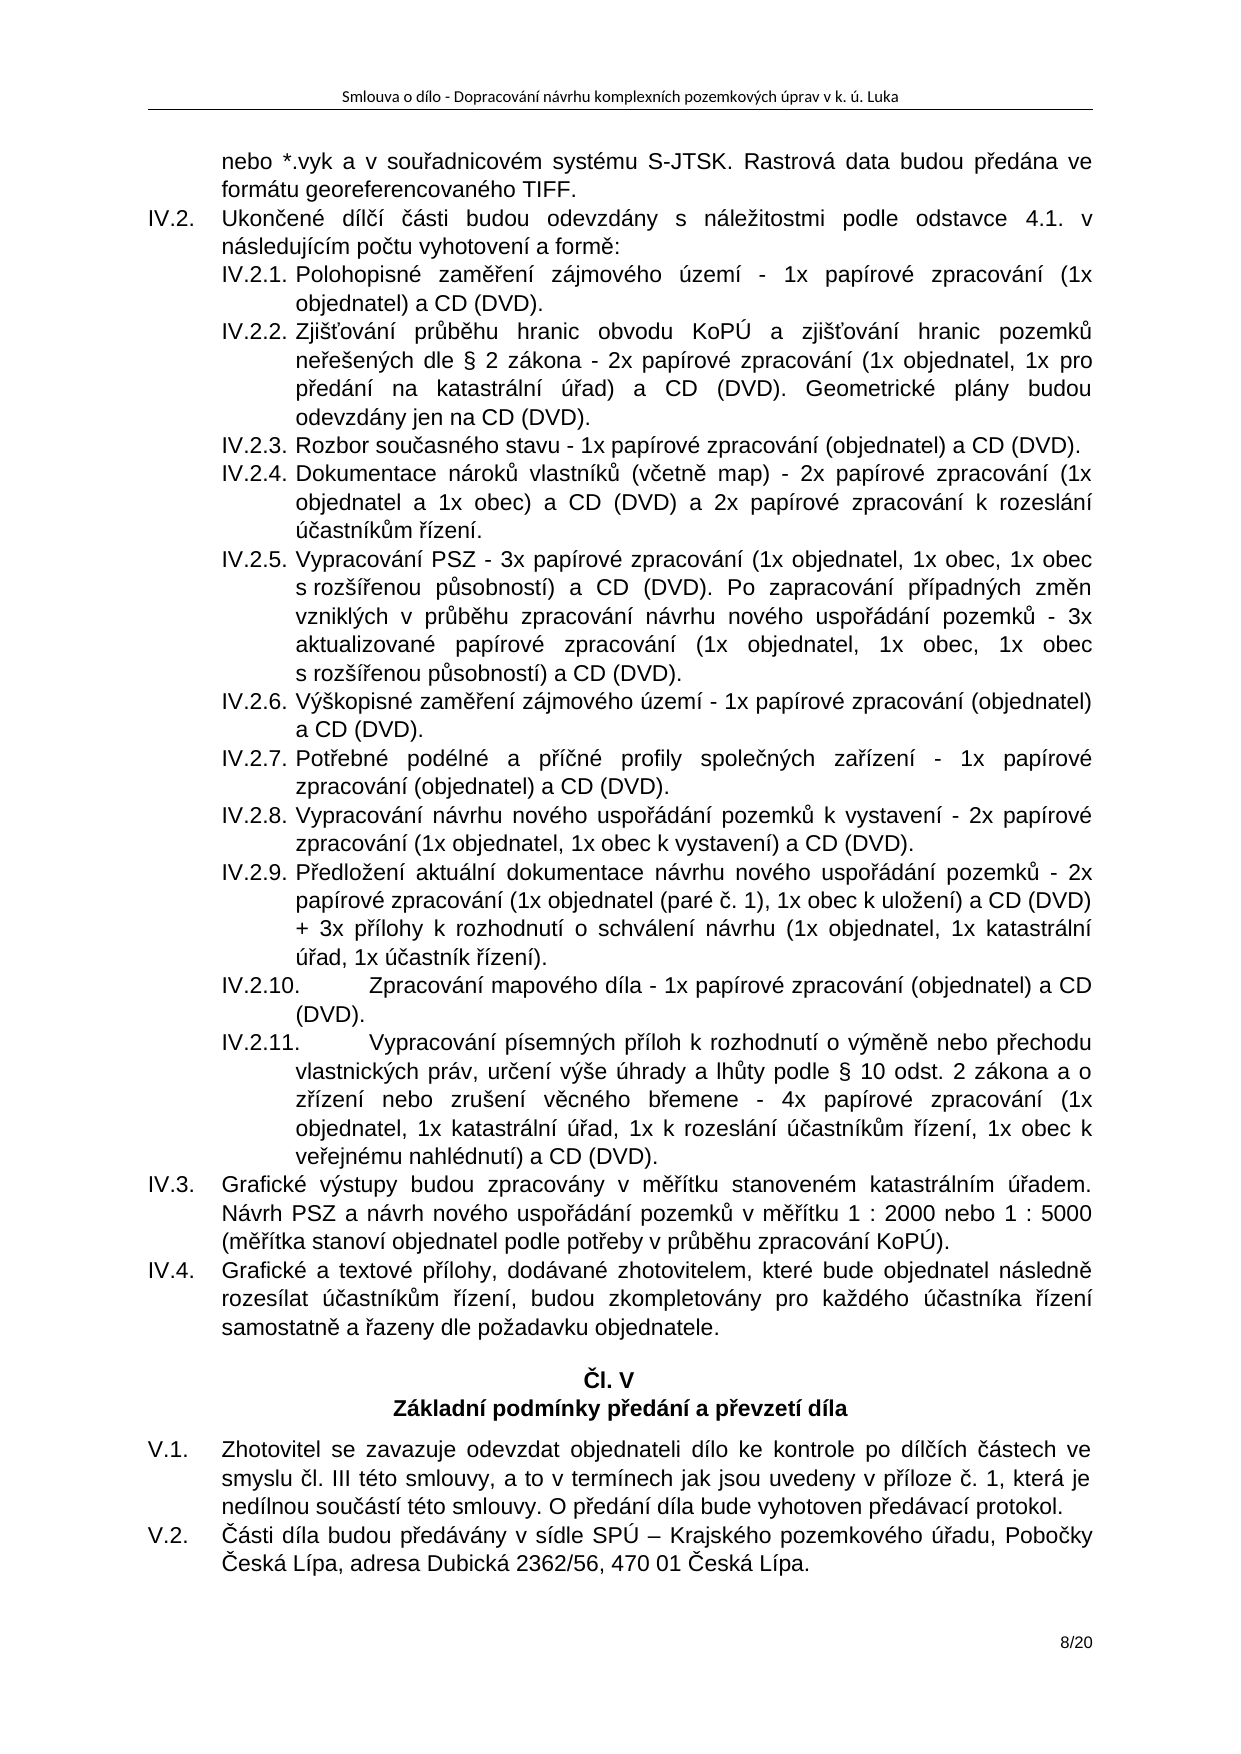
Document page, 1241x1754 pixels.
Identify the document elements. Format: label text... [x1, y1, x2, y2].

list Zhotovitel se zavazuje odevzdat objednateli dílo ke kontrole po dílčích částech ve smyslu čl. III této smlouvy, a to v termínech jak jsou uvedeny v příloze č. 1, která je nedílnou součástí této smlouvy. O předání díla bude vyhotoven předávací protokol. [148, 1436, 1093, 1519]
text Zpracování mapového díla - 1x papírové zpracování (objednatel) a CD (DVD). [221, 972, 1093, 1027]
text Předložení aktuální dokumentace návrhu nového uspořádání pozemků - 2x papírové zpracování (1x objednatel (paré č. 1), 1x obec k uložení) a CD (DVD) + 3x přílohy k rozhodnutí o schválení návrhu (1x objednatel, 1x katastrální úřad, 1x účastník řízení). [221, 858, 1093, 970]
text Vypracování PSZ - 3x papírové zpracování (1x objednatel, 1x obec, 1x obec s rozšířenou působností) a CD (DVD). Po zapracování případných změn vzniklých v průběhu zpracování návrhu nového uspořádání pozemků - 3x aktualizované papírové zpracování (1x objednatel, 1x obec, 1x obec s rozšířenou působností) a CD (DVD). [221, 546, 1093, 686]
text Rozbor současného stavu - 1x papírové zpracování (objednatel) a CD (DVD). [221, 432, 1093, 458]
text Potřebné podélné a příčné profily společných zařízení - 1x papírové zpracování (objednatel) a CD (DVD). [221, 745, 1093, 799]
text Základní podmínky předání a převzetí díla [148, 1367, 1093, 1422]
list Grafické a textové přílohy, dodávané zhotovitelem, které bude objednatel následně rozesílat účastníkům řízení, budou zkompletovány pro každého účastníka řízení samostatně a řazeny dle požadavku objednatele. [148, 1257, 1093, 1340]
text Vypracování písemných příloh k rozhodnutí o výměně nebo přechodu vlastnických práv, určení výše úhrady a lhůty podle § 10 odst. 2 zákona a o zřízení nebo zrušení věcného břemene - 4x papírové zpracování (1x objednatel, 1x katastrální úřad, 1x k rozeslání účastníkům řízení, 1x obec k veřejnému nahlédnutí) a CD (DVD). [221, 1029, 1093, 1169]
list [148, 148, 1093, 202]
list Grafické výstupy budou zpracovány v měřítku stanoveném katastrálním úřadem. Návrh PSZ a návrh nového uspořádání pozemků v měřítku 1 : 2000 nebo 1 : 5000 (měřítka stanoví objednatel podle potřeby v průběhu zpracování KoPÚ). [148, 1171, 1093, 1254]
list Ukončené dílčí části budou odevzdány s náležitostmi podle odstavce 4.1. v následujícím počtu vyhotovení a formě: [148, 204, 1093, 259]
text Výškopisné zaměření zájmového území - 1x papírové zpracování (objednatel) a CD (DVD). [221, 688, 1093, 743]
text Vypracování návrhu nového uspořádání pozemků k vystavení - 2x papírové zpracování (1x objednatel, 1x obec k vystavení) a CD (DVD). [221, 802, 1093, 856]
text Polohopisné zaměření zájmového území - 1x papírové zpracování (1x objednatel) a CD (DVD). [221, 261, 1093, 316]
text Dokumentace nároků vlastníků (včetně map) - 2x papírové zpracování (1x objednatel a 1x obec) a CD (DVD) a 2x papírové zpracování k rozeslání účastníkům řízení. [221, 460, 1093, 544]
text Zjišťování průběhu hranic obvodu KoPÚ a zjišťování hranic pozemků neřešených dle § 2 zákona - 2x papírové zpracování (1x objednatel, 1x pro předání na katastrální úřad) a CD (DVD). Geometrické plány budou odevzdány jen na CD (DVD). [221, 318, 1093, 430]
list Části díla budou předávány v sídle SPÚ – Krajského pozemkového úřadu, Pobočky Česká Lípa, adresa Dubická 2362/56, 470 01 Česká Lípa. [148, 1522, 1093, 1576]
